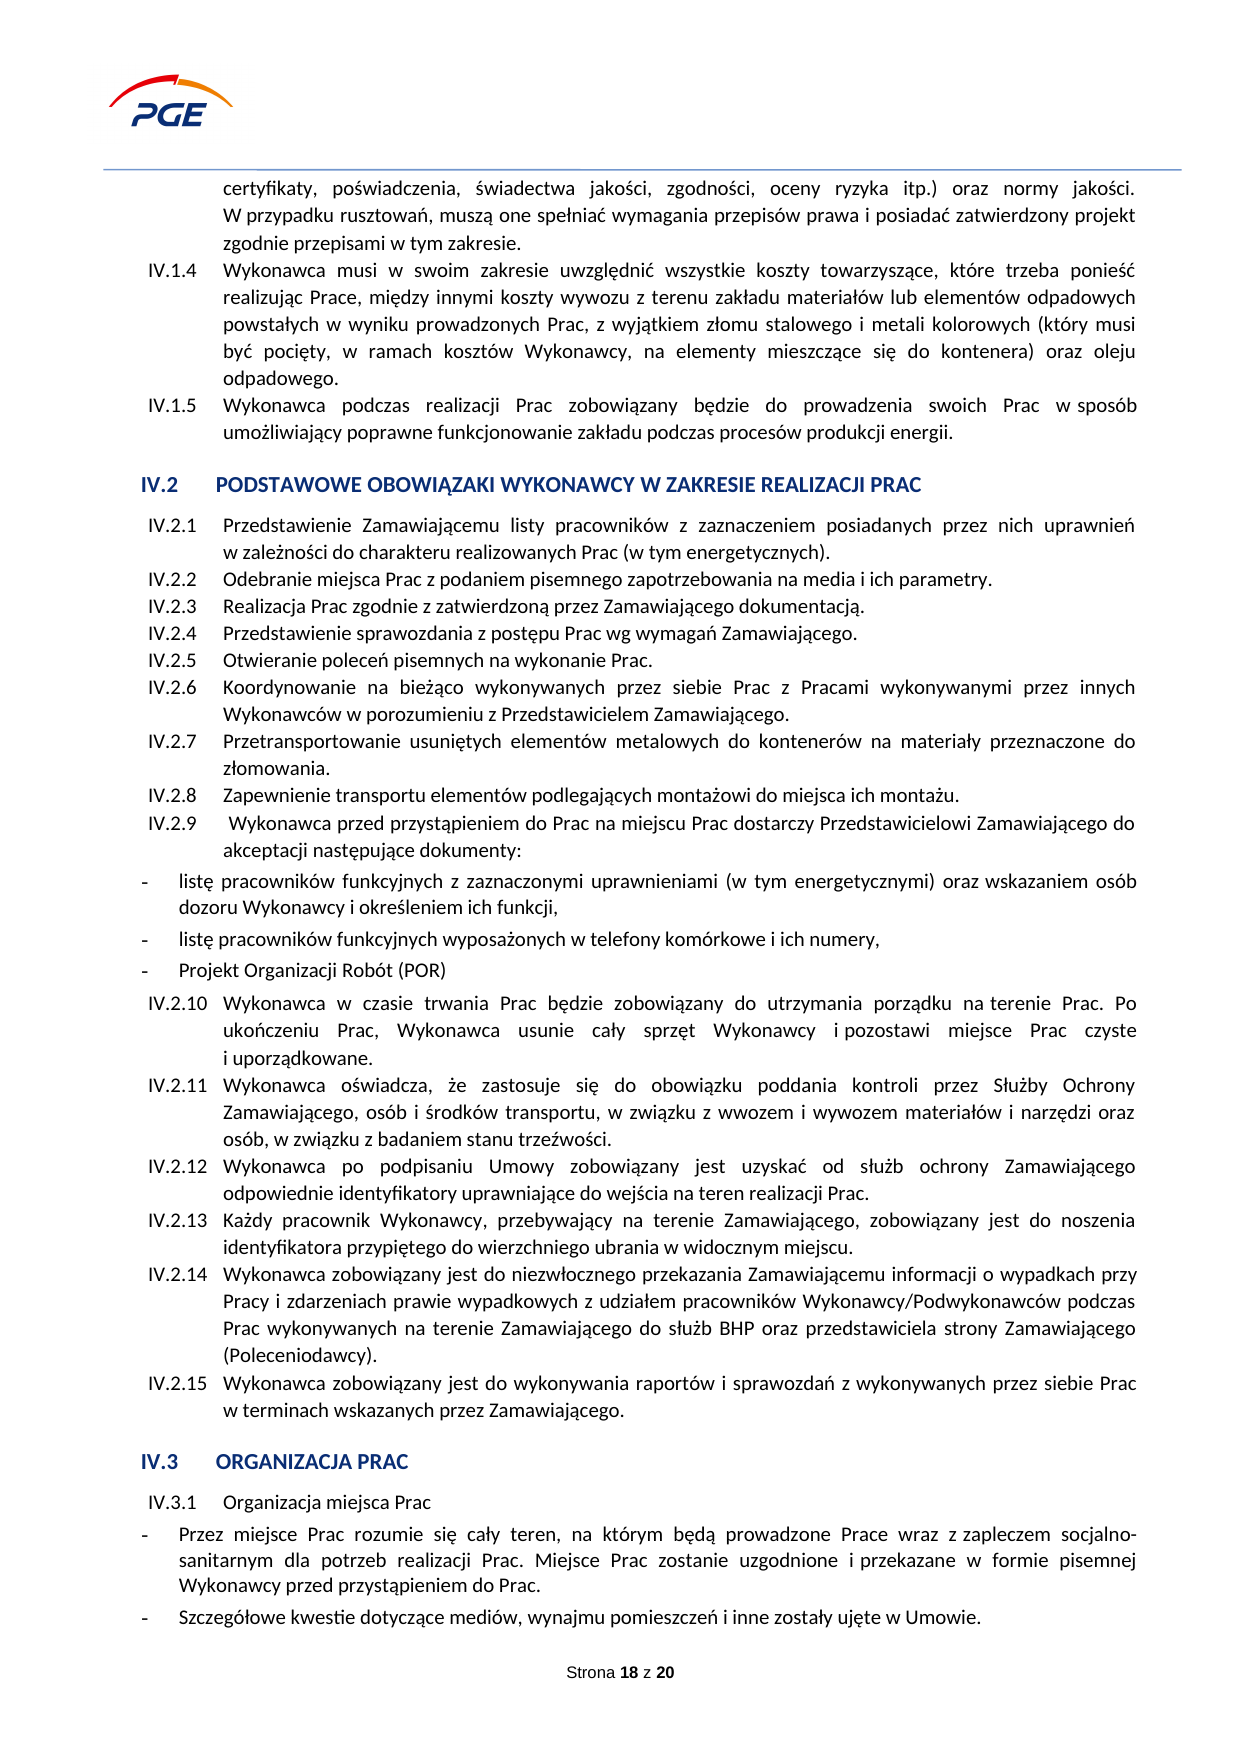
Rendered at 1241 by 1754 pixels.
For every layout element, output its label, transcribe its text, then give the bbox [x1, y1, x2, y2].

text Wykonawca musi w swoim zakresie uwzględnić wszystkie koszty towarzyszące, które trzeba ponieść realizując Prace, między innymi koszty wywozu z terenu zakładu materiałów lub elementów odpadowych powstałych w wyniku prowadzonych Prac, z wyjątkiem złomu stalowego i metali kolorowych (który musi być pocięty, w ramach kosztów Wykonawcy, na elementy mieszczące się do kontenera) oraz oleju odpadowego. [148, 255, 1137, 391]
list listę pracowników funkcyjnych wyposażonych w telefony komórkowe i ich numery, [141, 926, 1137, 951]
text Wykonawca zobowiązany jest do niezwłocznego przekazania Zamawiającemu informacji o wypadkach przy Pracy i zdarzeniach prawie wypadkowych z udziałem pracowników Wykonawcy/Podwykonawców podczas Prac wykonywanych na terenie Zamawiającego do służb BHP oraz przedstawiciela strony Zamawiającego (Poleceniodawcy). [148, 1260, 1137, 1368]
text PODSTAWOWE OBOWIĄZAKI WYKONAWCY W ZAKRESIE REALIZACJI PRAC [141, 470, 1137, 498]
text Wykonawca zobowiązany jest do wykonywania raportów i sprawozdań z wykonywanych przez siebie Prac w terminach wskazanych przez Zamawiającego. [148, 1368, 1137, 1422]
text Wykonawca oświadcza, że zastosuje się do obowiązku poddania kontroli przez Służby Ochrony Zamawiającego, osób i środków transportu, w związku z wwozem i wywozem materiałów i narzędzi oraz osób, w związku z badaniem stanu trzeźwości. [148, 1070, 1137, 1152]
list listę pracowników funkcyjnych z zaznaczonymi uprawnieniami (w tym energetycznymi) oraz wskazaniem osób dozoru Wykonawcy i określeniem ich funkcji, [141, 869, 1137, 919]
text Wykonawca przed przystąpieniem do Prac na miejscu Prac dostarczy Przedstawicielowi Zamawiającego do akceptacji następujące dokumenty: [148, 808, 1137, 862]
text Zapewnienie transportu elementów podlegających montażowi do miejsca ich montażu. [148, 781, 1137, 808]
text Każdy pracownik Wykonawcy, przebywający na terenie Zamawiającego, zobowiązany jest do noszenia identyfikatora przypiętego do wierzchniego ubrania w widocznym miejscu. [148, 1206, 1137, 1260]
text ORGANIZACJA PRAC [141, 1447, 1137, 1476]
text Otwieranie poleceń pisemnych na wykonanie Prac. [148, 646, 1137, 673]
list Projekt Organizacji Robót (POR) [141, 957, 1137, 983]
text Realizacja Prac zgodnie z zatwierdzoną przez Zamawiającego dokumentacją. [148, 592, 1137, 619]
list Przez miejsce Prac rozumie się cały teren, na którym będą prowadzone Prace wraz z zapleczem socjalno-sanitarnym dla potrzeb realizacji Prac. Miejsce Prac zostanie uzgodnione i przekazane w formie pisemnej Wykonawcy przed przystąpieniem do Prac. [141, 1521, 1137, 1598]
text Organizacja miejsca Prac [148, 1488, 1137, 1515]
text Wykonawca po podpisaniu Umowy zobowiązany jest uzyskać od służb ochrony Zamawiającego odpowiednie identyfikatory uprawniające do wejścia na teren realizacji Prac. [148, 1152, 1137, 1206]
text Odebranie miejsca Prac z podaniem pisemnego zapotrzebowania na media i ich parametry. [148, 564, 1137, 592]
picture [87, 63, 255, 144]
text Wykonawca podczas realizacji Prac zobowiązany będzie do prowadzenia swoich Prac w sposób umożliwiający poprawne funkcjonowanie zakładu podczas procesów produkcji energii. [148, 391, 1137, 445]
text Przedstawienie sprawozdania z postępu Prac wg wymagań Zamawiającego. [148, 619, 1137, 646]
text Przedstawienie Zamawiającemu listy pracowników z zaznaczeniem posiadanych przez nich uprawnień w zależności do charakteru realizowanych Prac (w tym energetycznych). [148, 510, 1137, 564]
text Przetransportowanie usuniętych elementów metalowych do kontenerów na materiały przeznaczone do złomowania. [148, 727, 1137, 781]
text Wykonawca w czasie trwania Prac będzie zobowiązany do utrzymania porządku na terenie Prac. Po ukończeniu Prac, Wykonawca usunie cały sprzęt Wykonawcy i pozostawi miejsce Prac czyste i uporządkowane. [148, 989, 1137, 1070]
text Koordynowanie na bieżąco wykonywanych przez siebie Prac z Pracami wykonywanymi przez innych Wykonawców w porozumieniu z Przedstawicielem Zamawiającego. [148, 673, 1137, 727]
list Szczegółowe kwestie dotyczące mediów, wynajmu pomieszczeń i inne zostały ujęte w Umowie. [141, 1604, 1137, 1629]
